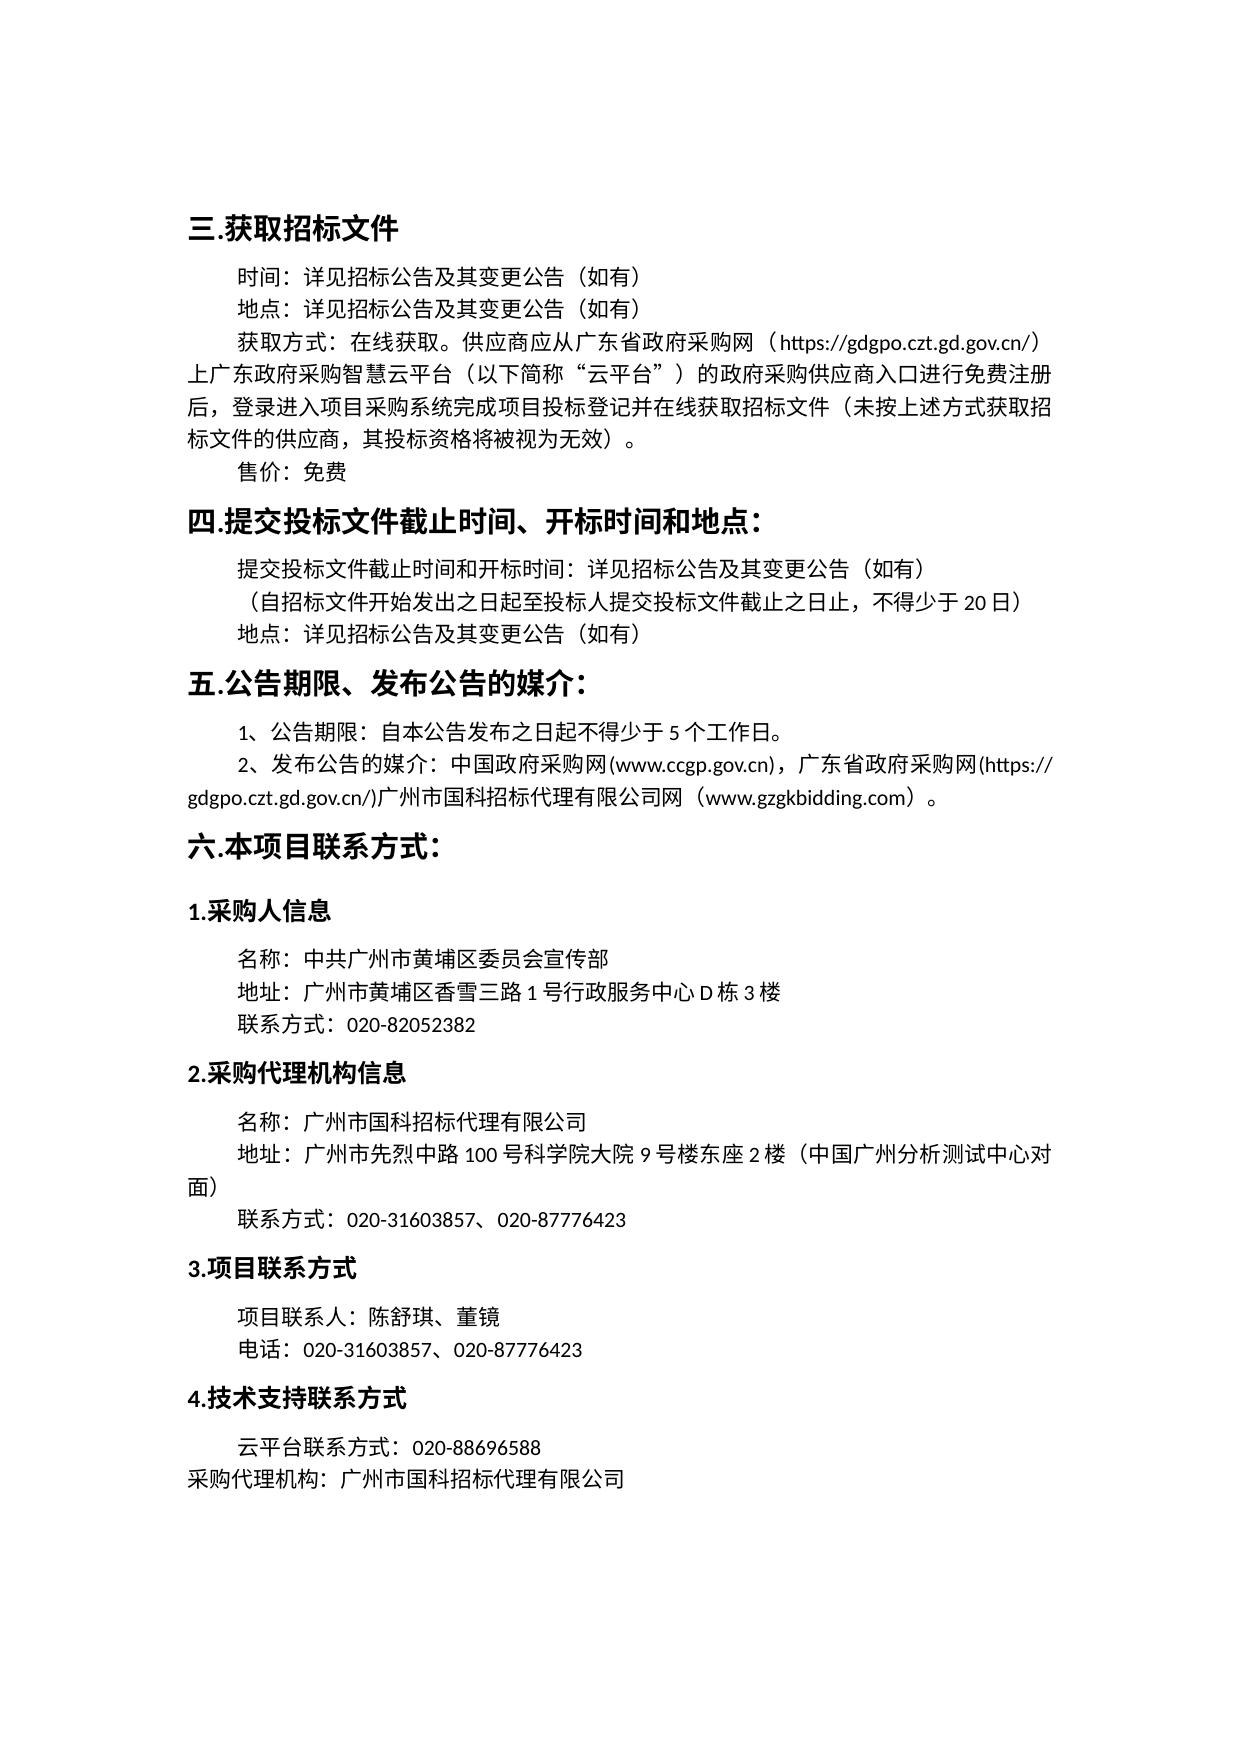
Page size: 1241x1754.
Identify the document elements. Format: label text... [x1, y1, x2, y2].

text 3.项目联系方式 [187, 1234, 1053, 1299]
text 四.提交投标文件截止时间、开标时间和地点： [187, 487, 1053, 552]
text 地址：广州市先烈中路100号科学院大院9号楼东座2楼（中国广州分析测试中心对面） [187, 1137, 1053, 1202]
text （自招标文件开始发出之日起至投标人提交投标文件截止之日止，不得少于20日） [187, 584, 1053, 617]
text 地点：详见招标公告及其变更公告（如有） [187, 617, 1053, 649]
text 六.本项目联系方式： [187, 812, 1053, 877]
text 联系方式：020-31603857、020-87776423 [187, 1202, 1053, 1234]
text 地址：广州市黄埔区香雪三路1号行政服务中心D栋3楼 [187, 974, 1053, 1007]
text 联系方式：020-82052382 [187, 1007, 1053, 1039]
text 采购代理机构：广州市国科招标代理有限公司 [187, 1462, 1053, 1494]
text 2.采购代理机构信息 [187, 1039, 1053, 1104]
text 地点：详见招标公告及其变更公告（如有） [187, 292, 1053, 324]
text 提交投标文件截止时间和开标时间：详见招标公告及其变更公告（如有） [187, 552, 1053, 584]
text 售价：免费 [187, 454, 1053, 487]
text 1、公告期限：自本公告发布之日起不得少于5个工作日。 [187, 714, 1053, 747]
text 1.采购人信息 [187, 877, 1053, 942]
text 获取方式：在线获取。供应商应从广东省政府采购网（https://gdgpo.czt.gd.gov.cn/）上广东政府采购智慧云平台（以下简称“云平台”）的政府采购供应商入口进行免费注册后，登录进入项目采购系统完成项目投标登记并在线获取招标文件（未按上述方式获取招标文件的供应商，其投标资格将被视为无效）。 [187, 324, 1053, 454]
text 4.技术支持联系方式 [187, 1364, 1053, 1429]
text 云平台联系方式：020-88696588 [187, 1429, 1053, 1462]
text 名称：广州市国科招标代理有限公司 [187, 1104, 1053, 1137]
text 名称：中共广州市黄埔区委员会宣传部 [187, 942, 1053, 974]
text 五.公告期限、发布公告的媒介： [187, 649, 1053, 714]
text 电话：020-31603857、020-87776423 [187, 1332, 1053, 1364]
text 时间：详见招标公告及其变更公告（如有） [187, 259, 1053, 292]
text 三.获取招标文件 [187, 194, 1053, 259]
text 项目联系人：陈舒琪、董镜 [187, 1299, 1053, 1332]
text 2、发布公告的媒介：中国政府采购网(www.ccgp.gov.cn)，广东省政府采购网(https://gdgpo.czt.gd.gov.cn/)广州市国科招标代理有限公司网（www.gzgkbidding.com）。 [187, 747, 1053, 812]
